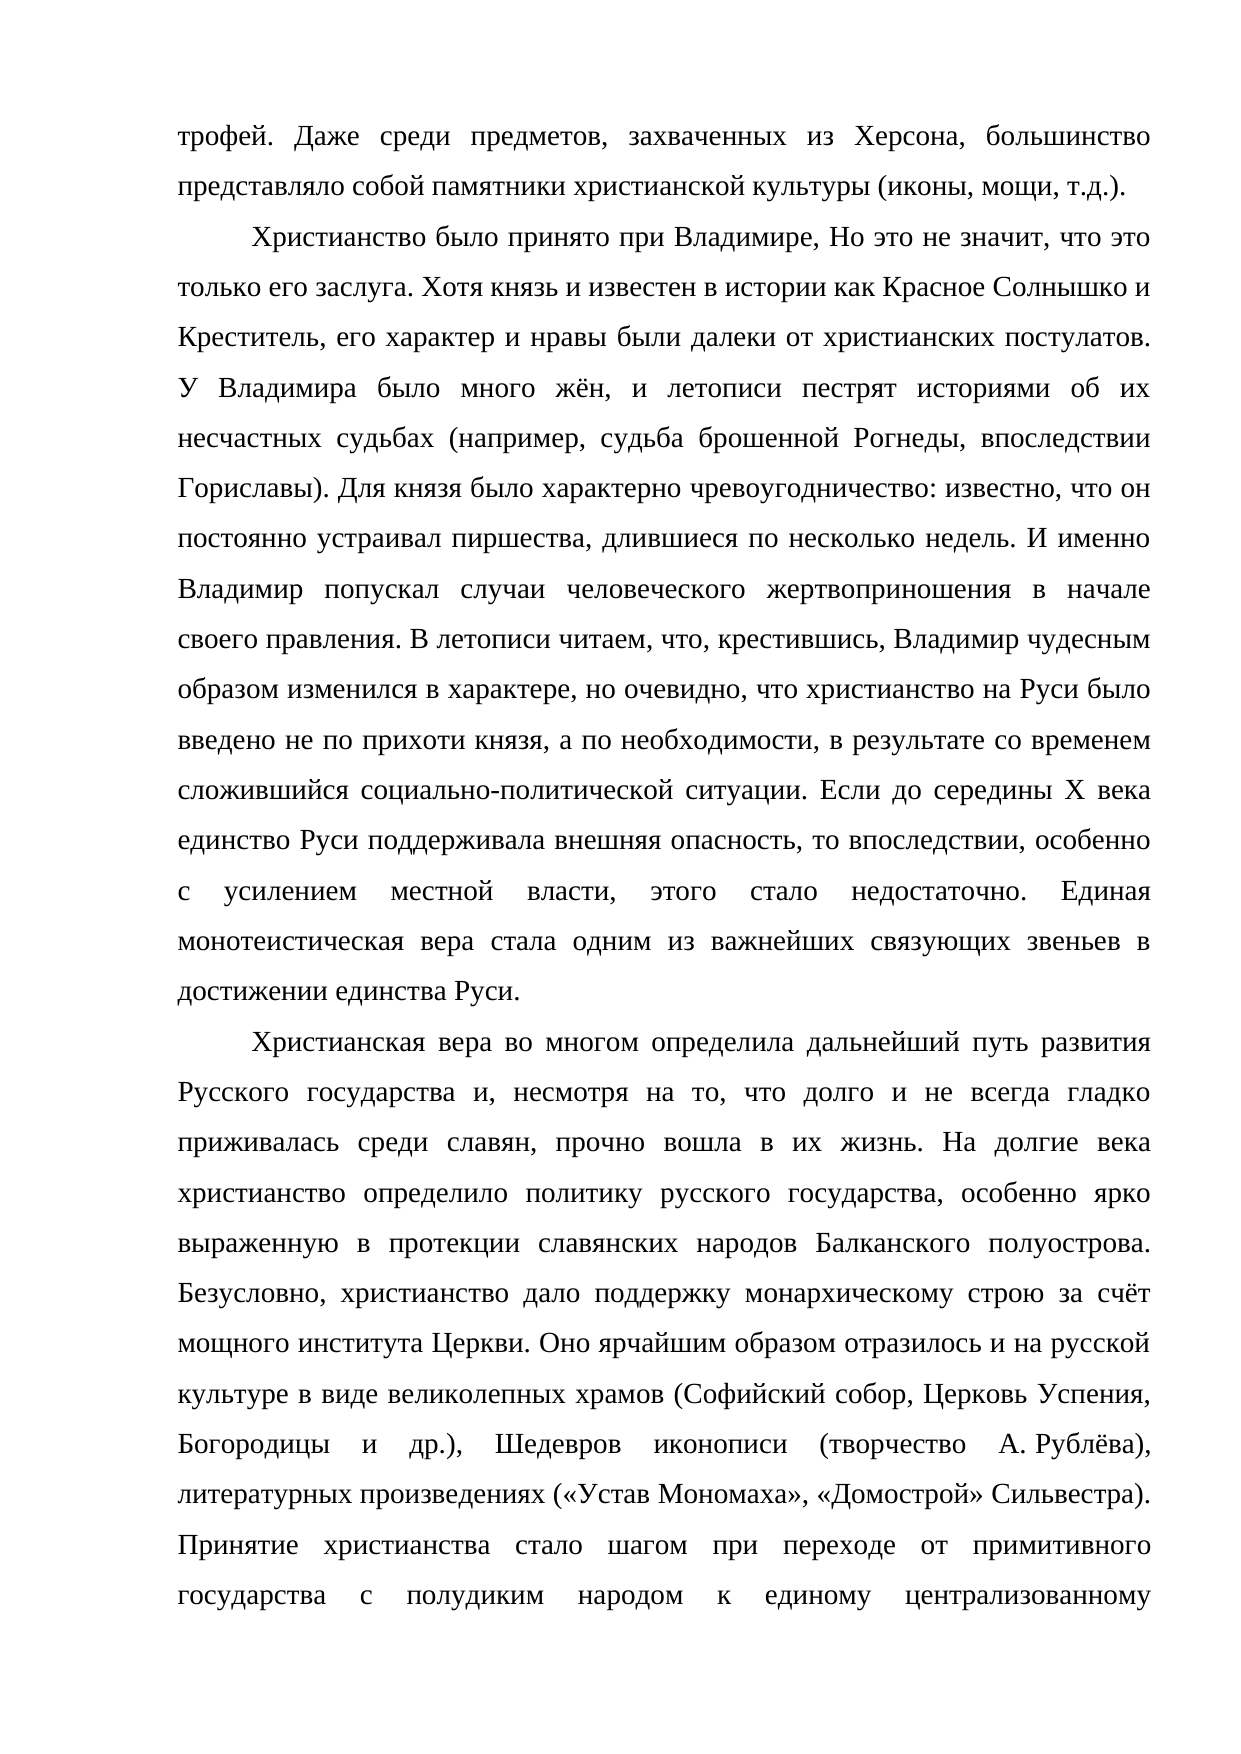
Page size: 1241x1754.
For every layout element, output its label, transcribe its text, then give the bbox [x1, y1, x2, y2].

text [177, 1024, 1152, 1611]
text Христианство было принято при Владимире, Но это не значит, что это только его заслуга. Хотя князь и известен в истории как Красное Солнышко и Креститель, его характер и нравы были далеки от христианских постулатов. У Владимира было много жён, и летописи пестрят историями об их несчастных судьбах (например, судьба брошенной Рогнеды, впоследствии Гориславы). Для князя было характерно чревоугодничество: известно, что он постоянно устраивал пиршества, длившиеся по несколько недель. И именно Владимир попускал случаи человеческого жертвоприношения в начале своего правления. В летописи читаем, что, крестившись, Владимир чудесным образом изменился в характере, но очевидно, что христианство на Руси было введено не по прихоти князя, а по необходимости, в результате со временем сложившийся социально-политической ситуации. Если до середины X века единство Руси поддерживала внешняя опасность, то впоследствии, особенно с усилением местной власти, этого стало недостаточно. Единая монотеистическая вера стала одним из важнейших связующих звеньев в достижении единства Руси. [177, 219, 1152, 1007]
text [177, 118, 1152, 202]
